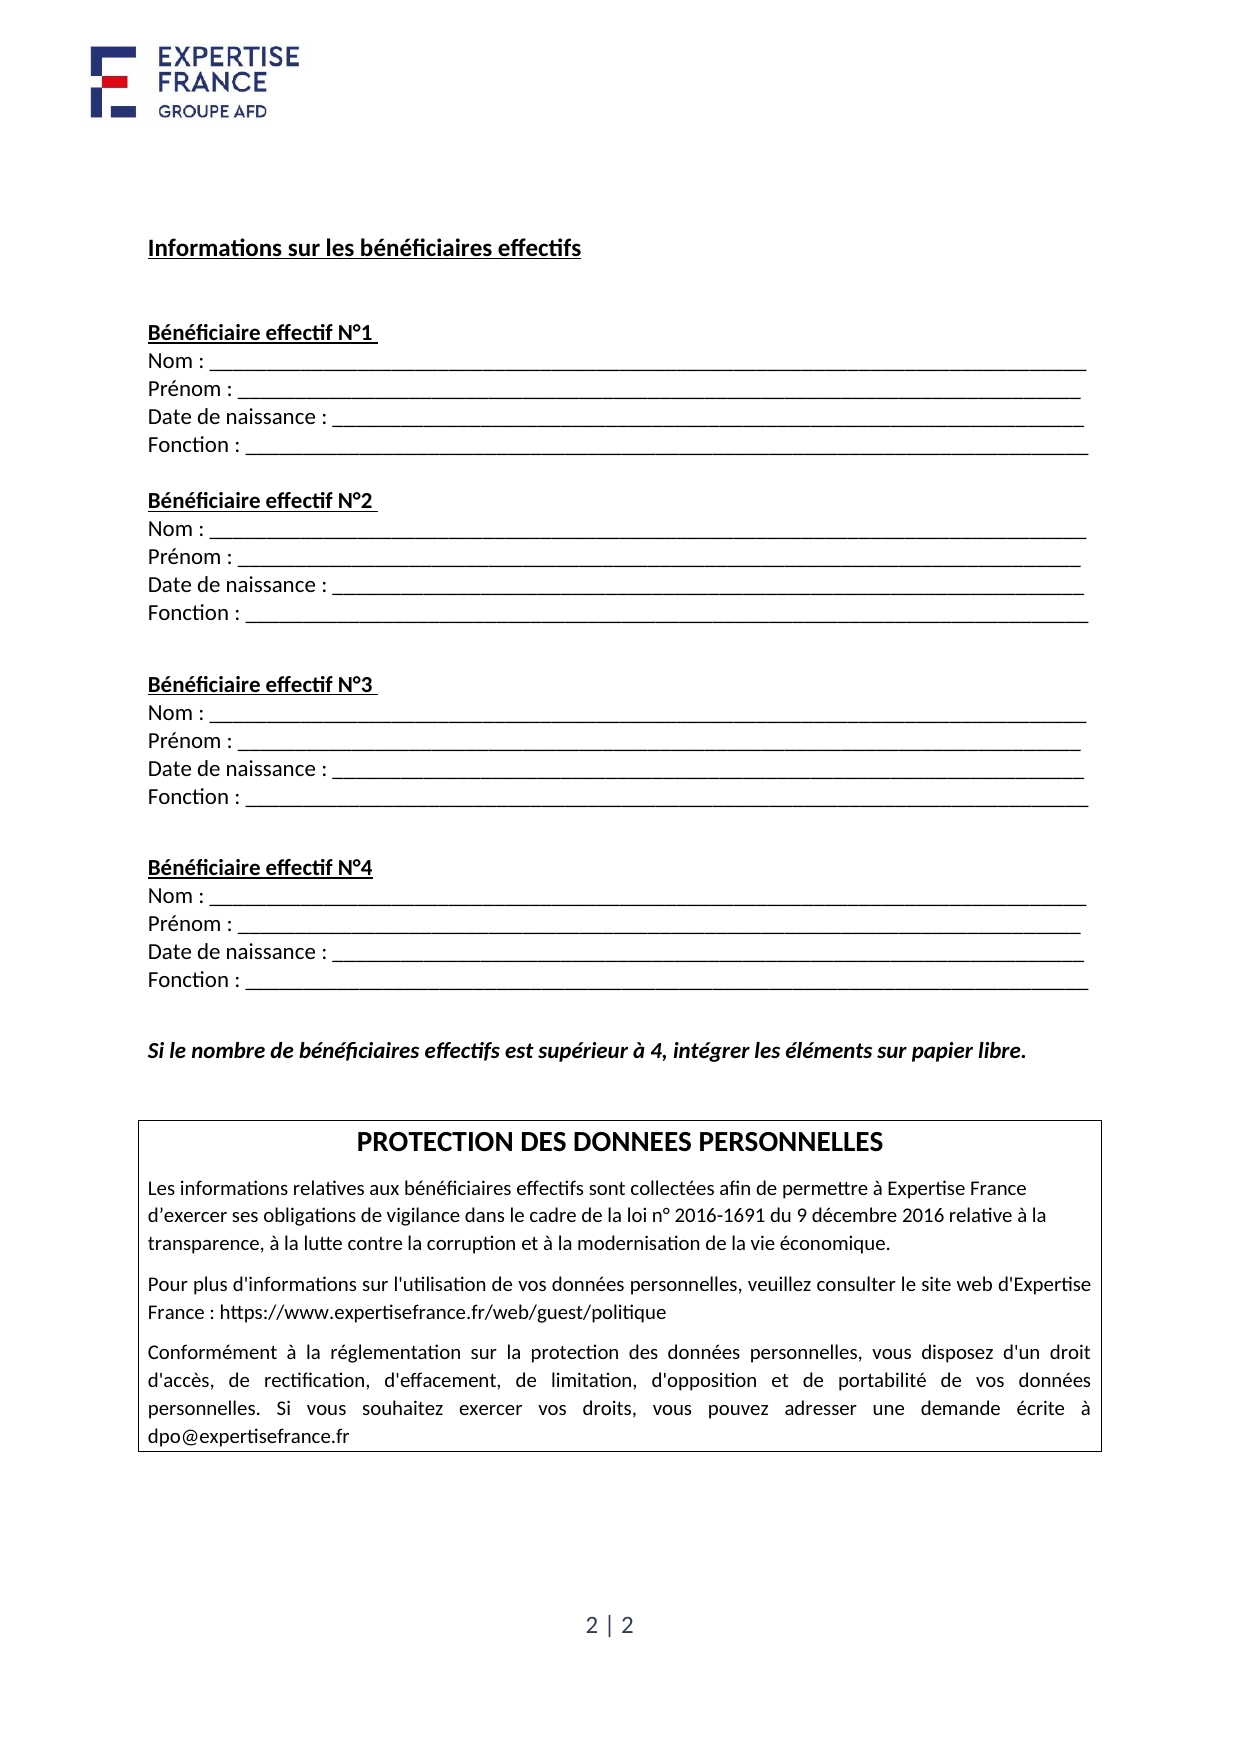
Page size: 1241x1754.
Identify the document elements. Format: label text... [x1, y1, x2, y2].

text Nom : _____________________________________________________________________________ [148, 698, 1093, 726]
text Prénom : __________________________________________________________________________ [148, 542, 1093, 570]
text Fonction : __________________________________________________________________________ [148, 598, 1093, 626]
text Nom : _____________________________________________________________________________ [148, 881, 1093, 909]
text Conformément à la réglementation sur la protection des données personnelles, vous disposez d'un droit d'accès, de rectification, d'effacement, de limitation, d'opposition et de portabilité de vos données personnelles. Si vous souhaitez exercer vos droits, vous pouvez adresser une demande écrite à dpo@expertisefrance.fr [139, 1336, 1101, 1451]
text Si le nombre de bénéficiaires effectifs est supérieur à 4, intégrer les éléments sur papier libre. [148, 1036, 1093, 1064]
text Date de naissance : __________________________________________________________________ [148, 570, 1093, 598]
text Nom : _____________________________________________________________________________ [148, 346, 1093, 374]
text Bénéficiaire effectif N°2 [148, 486, 1093, 514]
text Pour plus d'informations sur l'utilisation de vos données personnelles, veuillez consulter le site web d'Expertise France : https://www.expertisefrance.fr/web/guest/politique [139, 1268, 1101, 1324]
picture [69, 15, 324, 146]
text Prénom : __________________________________________________________________________ [148, 374, 1093, 402]
text Fonction : __________________________________________________________________________ [148, 965, 1093, 993]
text Bénéficiaire effectif N°1 [148, 318, 1093, 346]
text Fonction : __________________________________________________________________________ [148, 430, 1093, 458]
text Bénéficiaire effectif N°4 [148, 853, 1093, 881]
text Fonction : __________________________________________________________________________ [148, 782, 1093, 810]
text Date de naissance : __________________________________________________________________ [148, 402, 1093, 430]
text PROTECTION DES DONNEES PERSONNELLES [139, 1121, 1101, 1159]
text Bénéficiaire effectif N°3 [148, 670, 1093, 698]
text Prénom : __________________________________________________________________________ [148, 726, 1093, 754]
text Date de naissance : __________________________________________________________________ [148, 937, 1093, 965]
text Les informations relatives aux bénéficiaires effectifs sont collectées afin de permettre à Expertise France d’exercer ses obligations de vigilance dans le cadre de la loi n° 2016-1691 du 9 décembre 2016 relative à la transparence, à la lutte contre la corruption et à la modernisation de la vie économique. [139, 1172, 1101, 1256]
text Informations sur les bénéficiaires effectifs [148, 232, 1093, 262]
text Date de naissance : __________________________________________________________________ [148, 754, 1093, 782]
text Prénom : __________________________________________________________________________ [148, 909, 1093, 937]
text Nom : _____________________________________________________________________________ [148, 514, 1093, 542]
